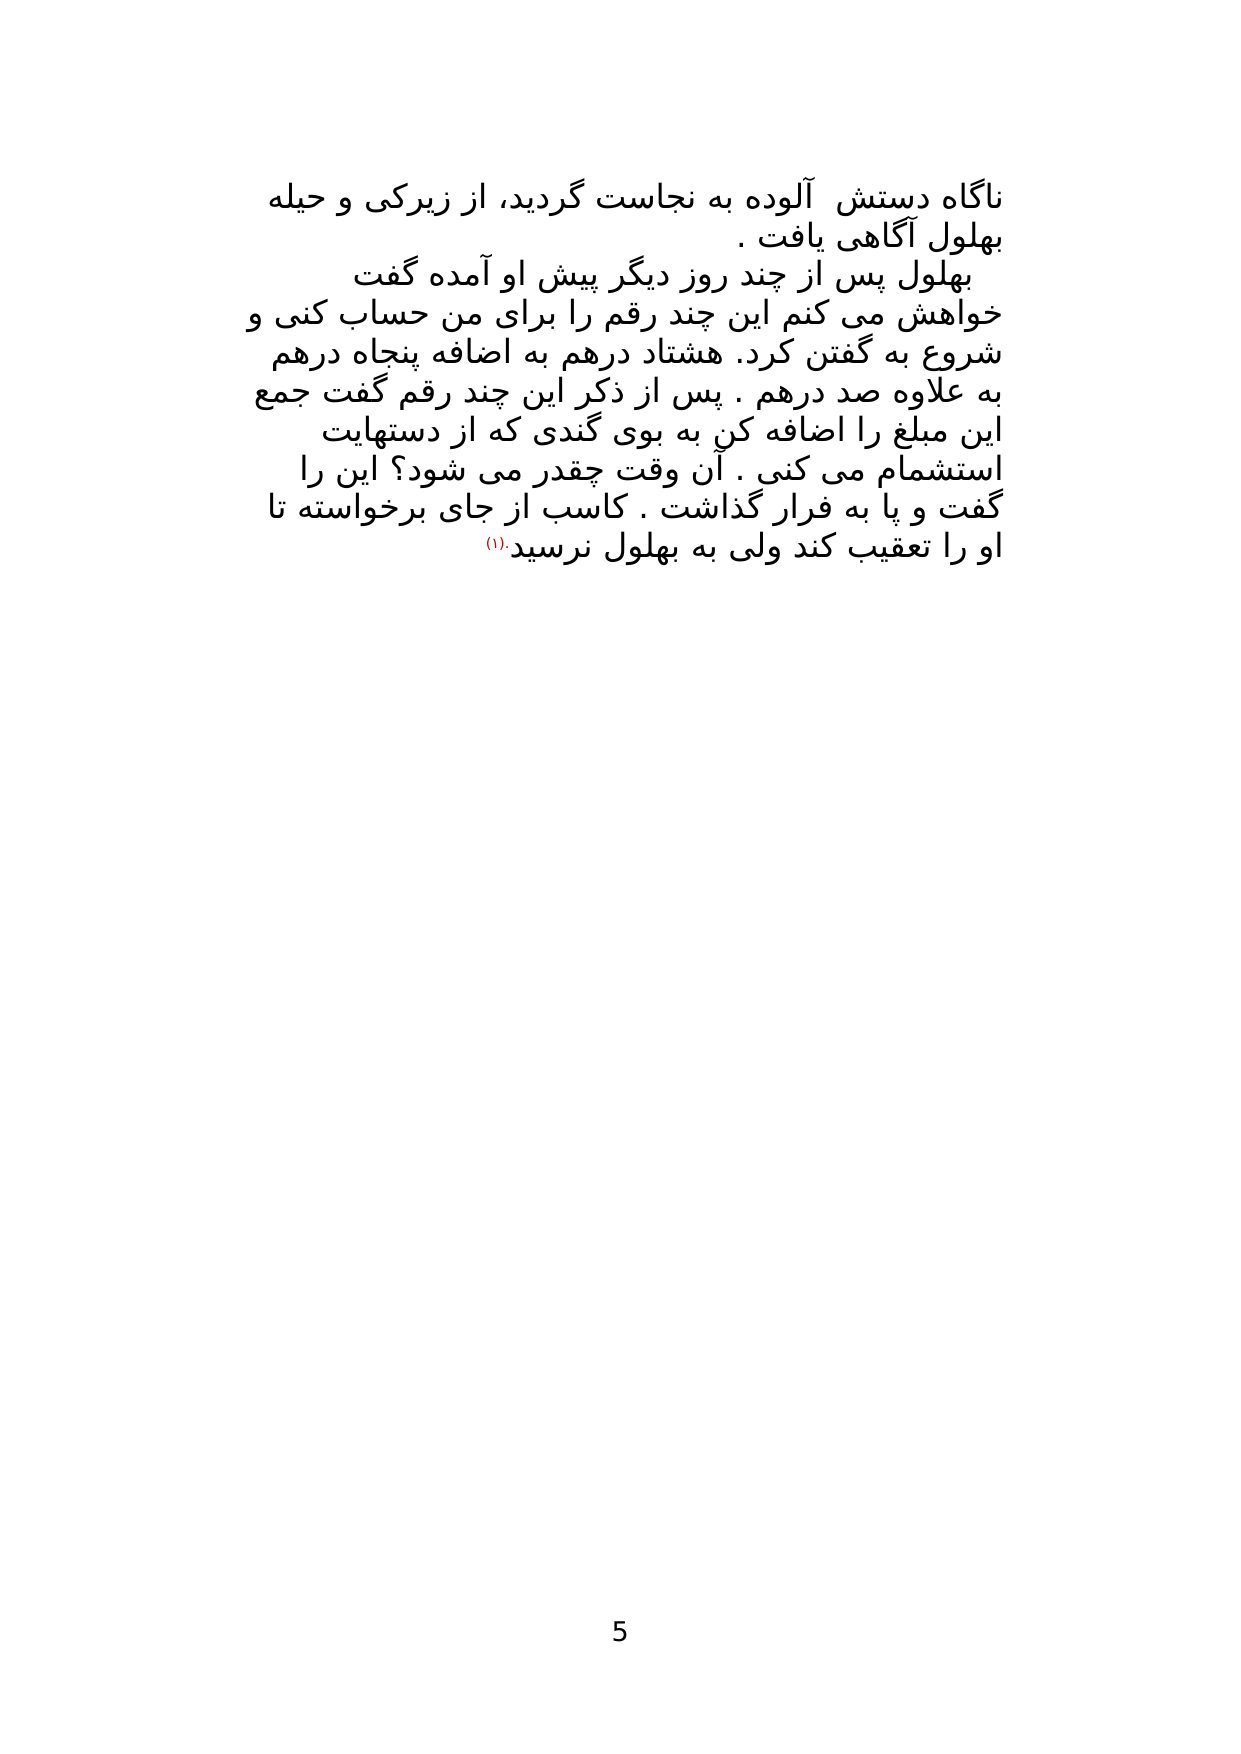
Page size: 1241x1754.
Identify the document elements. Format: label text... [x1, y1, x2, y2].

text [236, 177, 1004, 255]
text بهلول پس از چند روز ديگر پيش او آمده گفت خواهش مى كنم اين چند رقم را براى من حساب كنى و شروع به گفتن كرد. هشتاد درهم به اضافه پنجاه درهم به علاوه صد درهم . پس از ذكر اين چند رقم گفت جمع اين مبلغ را اضافه كن به بوى گندى كه از دستهايت استشمام مى كنى . آن وقت چقدر مى شود؟ اين را گفت و پا به فرار گذاشت . كاسب از جاى برخواسته تا او را تعقيب كند ولى به بهلول نرسيد.(١) [236, 255, 1004, 566]
